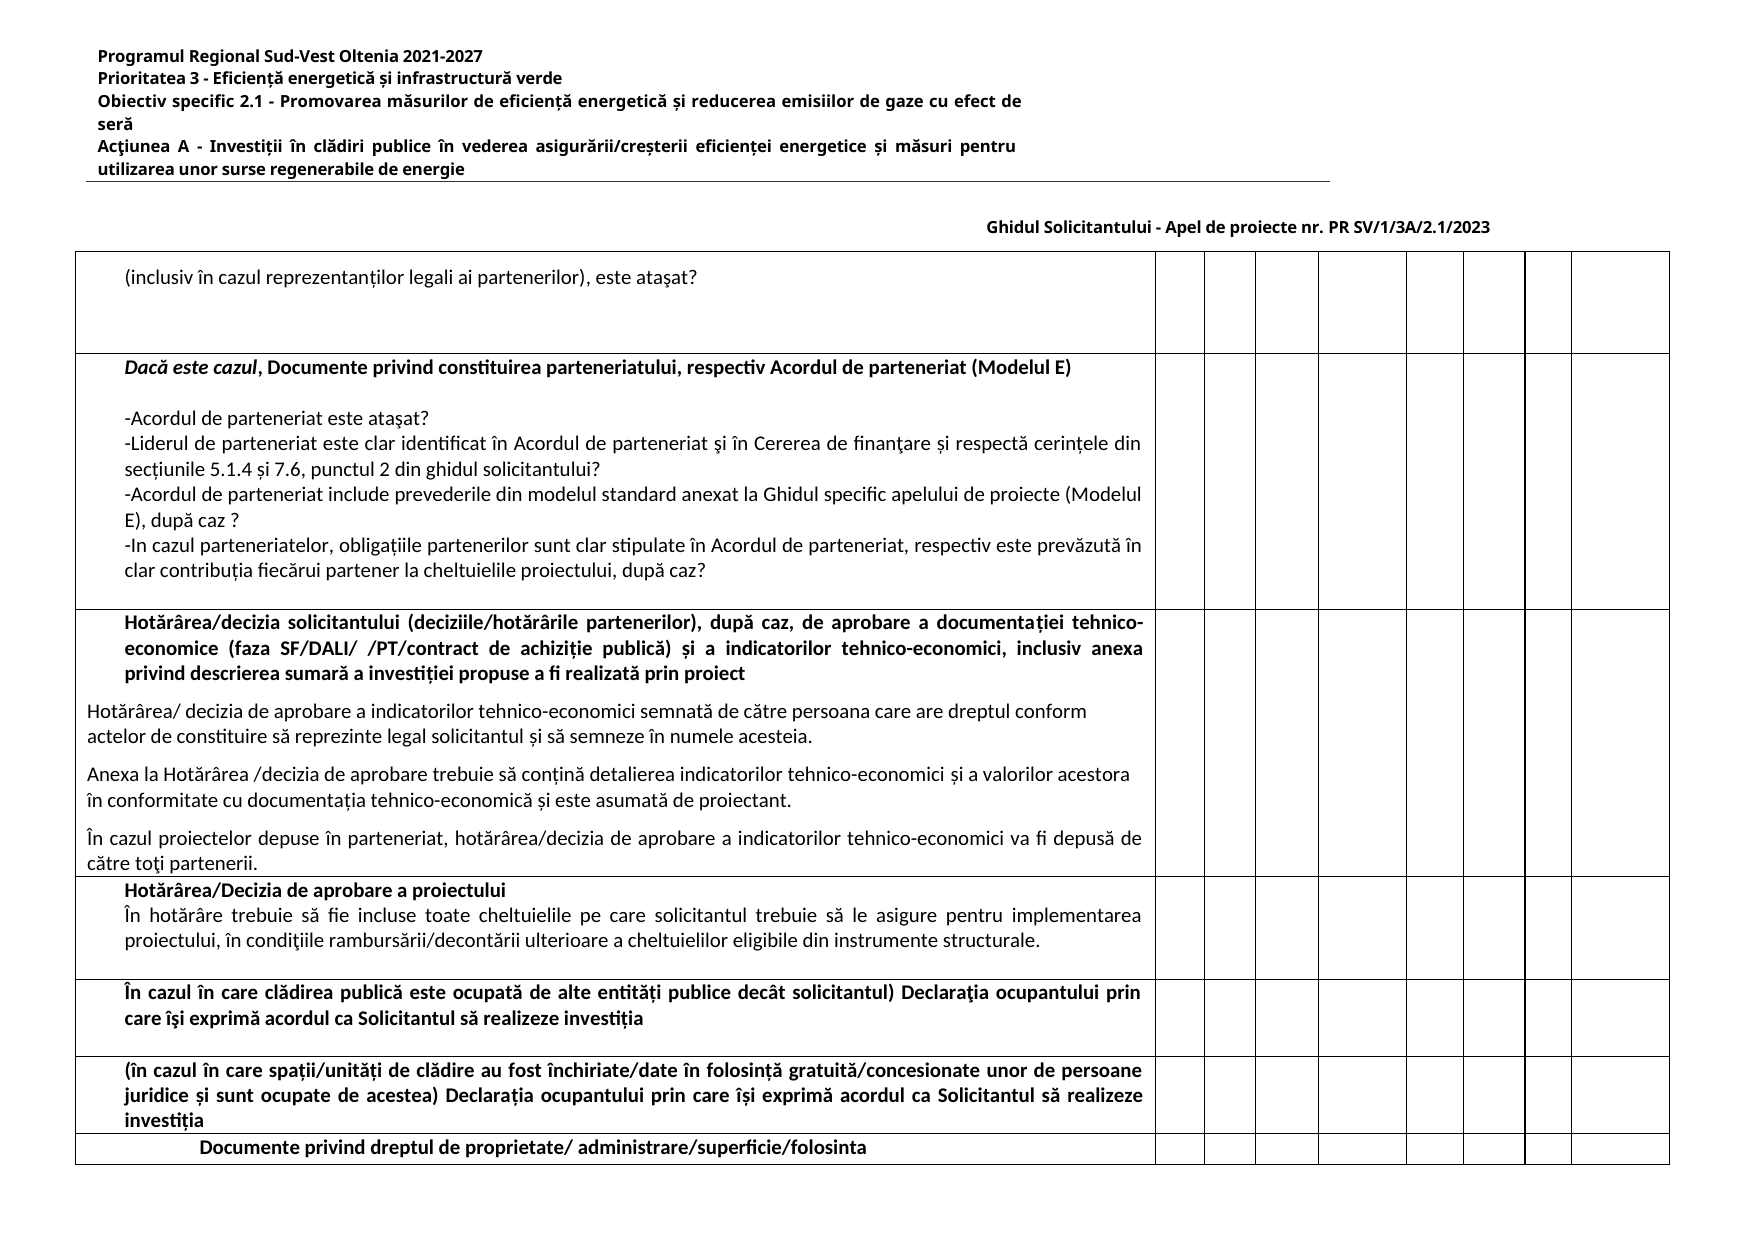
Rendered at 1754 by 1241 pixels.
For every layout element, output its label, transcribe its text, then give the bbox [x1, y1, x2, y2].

table_cell [1407, 610, 1463, 876]
table_cell [1205, 980, 1255, 1056]
table_cell [1526, 980, 1571, 1056]
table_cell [76, 252, 1155, 353]
table_cell [1319, 354, 1406, 608]
table_cell (în cazul în care spații/unități de clădire au fost închiriate/date în folosință gratuită/concesionate unor de persoane juridice și sunt ocupate de acestea) Declaraţia ocupantului prin care îşi exprimă acordul ca Solicitantul să realizeze investiția [76, 1057, 1155, 1133]
table_cell [1464, 877, 1524, 978]
table_cell [1156, 252, 1204, 353]
table_cell [1319, 877, 1406, 978]
table_cell [1407, 1057, 1463, 1133]
table_cell [1156, 610, 1204, 876]
table_cell Hotărârea/Decizia de aprobare a proiectului În hotărâre trebuie să fie incluse toate cheltuielile pe care solicitantul trebuie să le asigure pentru implementarea proiectului, în condiţiile rambursării/decontării ulterioare a cheltuielilor eligibile din instrumente structurale. [76, 877, 1155, 978]
table_cell [1256, 252, 1318, 353]
table_cell [1407, 252, 1463, 353]
table_cell [1156, 354, 1204, 608]
table_cell [1256, 354, 1318, 608]
table_cell [1526, 610, 1571, 876]
table_cell [1572, 877, 1669, 978]
table_cell [1464, 980, 1524, 1056]
table_cell [1407, 1134, 1463, 1164]
table_cell [1572, 980, 1669, 1056]
table_cell [1256, 1134, 1318, 1164]
table_cell [1526, 252, 1571, 353]
table_cell [1256, 610, 1318, 876]
table_cell [1256, 877, 1318, 978]
table_cell [1464, 610, 1524, 876]
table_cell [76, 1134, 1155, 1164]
table_cell [1205, 1057, 1255, 1133]
table_cell [1526, 877, 1571, 978]
table_cell [1572, 252, 1669, 353]
table_cell [1319, 1134, 1406, 1164]
table_cell În cazul în care clădirea publică este ocupată de alte entități publice decât solicitantul) Declaraţia ocupantului prin care îşi exprimă acordul ca Solicitantul să realizeze investiția [76, 980, 1155, 1056]
table_cell [1156, 980, 1204, 1056]
table_cell [1319, 1057, 1406, 1133]
table_cell [1319, 252, 1406, 353]
table_cell [1464, 354, 1524, 608]
table_cell [1407, 877, 1463, 978]
table_cell [1156, 1134, 1204, 1164]
table_cell [1572, 354, 1669, 608]
table_cell Hotărârea/decizia solicitantului (deciziile/hotărârile partenerilor), după caz, de aprobare a documentaţiei tehnico-economice (faza SF/DALI/ /PT/contract de achiziţie publică) şi a indicatorilor tehnico-economici, inclusiv anexa privind descrierea sumară a investiţiei propuse a fi realizată prin proiect Hotărârea/ decizia de aprobare a indicatorilor tehnico-economici semnată de către persoana care are dreptul conform actelor de constituire să reprezinte legal solicitantul şi să semneze în numele acesteia. Anexa la Hotărârea /decizia de aprobare trebuie să conțină detalierea indicatorilor tehnico-economici şi a valorilor acestora în conformitate cu documentaţia tehnico-economică și este asumată de proiectant. În cazul proiectelor depuse în parteneriat, hotărârea/decizia de aprobare a indicatorilor tehnico-economici va fi depusă de către toţi partenerii. [76, 610, 1155, 876]
table_cell [1572, 1134, 1669, 1164]
table_cell [1319, 610, 1406, 876]
table_cell [1464, 252, 1524, 353]
table_cell [1464, 1057, 1524, 1133]
table_cell [1319, 980, 1406, 1056]
table_cell [1205, 252, 1255, 353]
table_cell [1156, 1057, 1204, 1133]
table_cell [1205, 877, 1255, 978]
table_cell [1572, 1057, 1669, 1133]
table_cell [1572, 610, 1669, 876]
table_cell [1205, 354, 1255, 608]
table_cell [1526, 1134, 1571, 1164]
table_cell [1205, 1134, 1255, 1164]
table_cell [1464, 1134, 1524, 1164]
table_cell [1256, 980, 1318, 1056]
table_cell [1205, 610, 1255, 876]
table_cell Dacă este cazul, Documente privind constituirea parteneriatului, respectiv Acordul de parteneriat (Modelul E) -Acordul de parteneriat este ataşat? -Liderul de parteneriat este clar identificat în Acordul de parteneriat şi în Cererea de finanţare și respectă cerințele din secțiunile 5.1.4 și 7.6, punctul 2 din ghidul solicitantului? -Acordul de parteneriat include prevederile din modelul standard anexat la Ghidul specific apelului de proiecte (Modelul E), după caz ? -In cazul parteneriatelor, obligațiile partenerilor sunt clar stipulate în Acordul de parteneriat, respectiv este prevăzută în clar contribuția fiecărui partener la cheltuielile proiectului, după caz? [76, 354, 1155, 608]
table_cell [1526, 354, 1571, 608]
table_cell [1256, 1057, 1318, 1133]
table_cell [1407, 980, 1463, 1056]
table_cell [1156, 877, 1204, 978]
table_cell [1526, 1057, 1571, 1133]
table_cell [1407, 354, 1463, 608]
